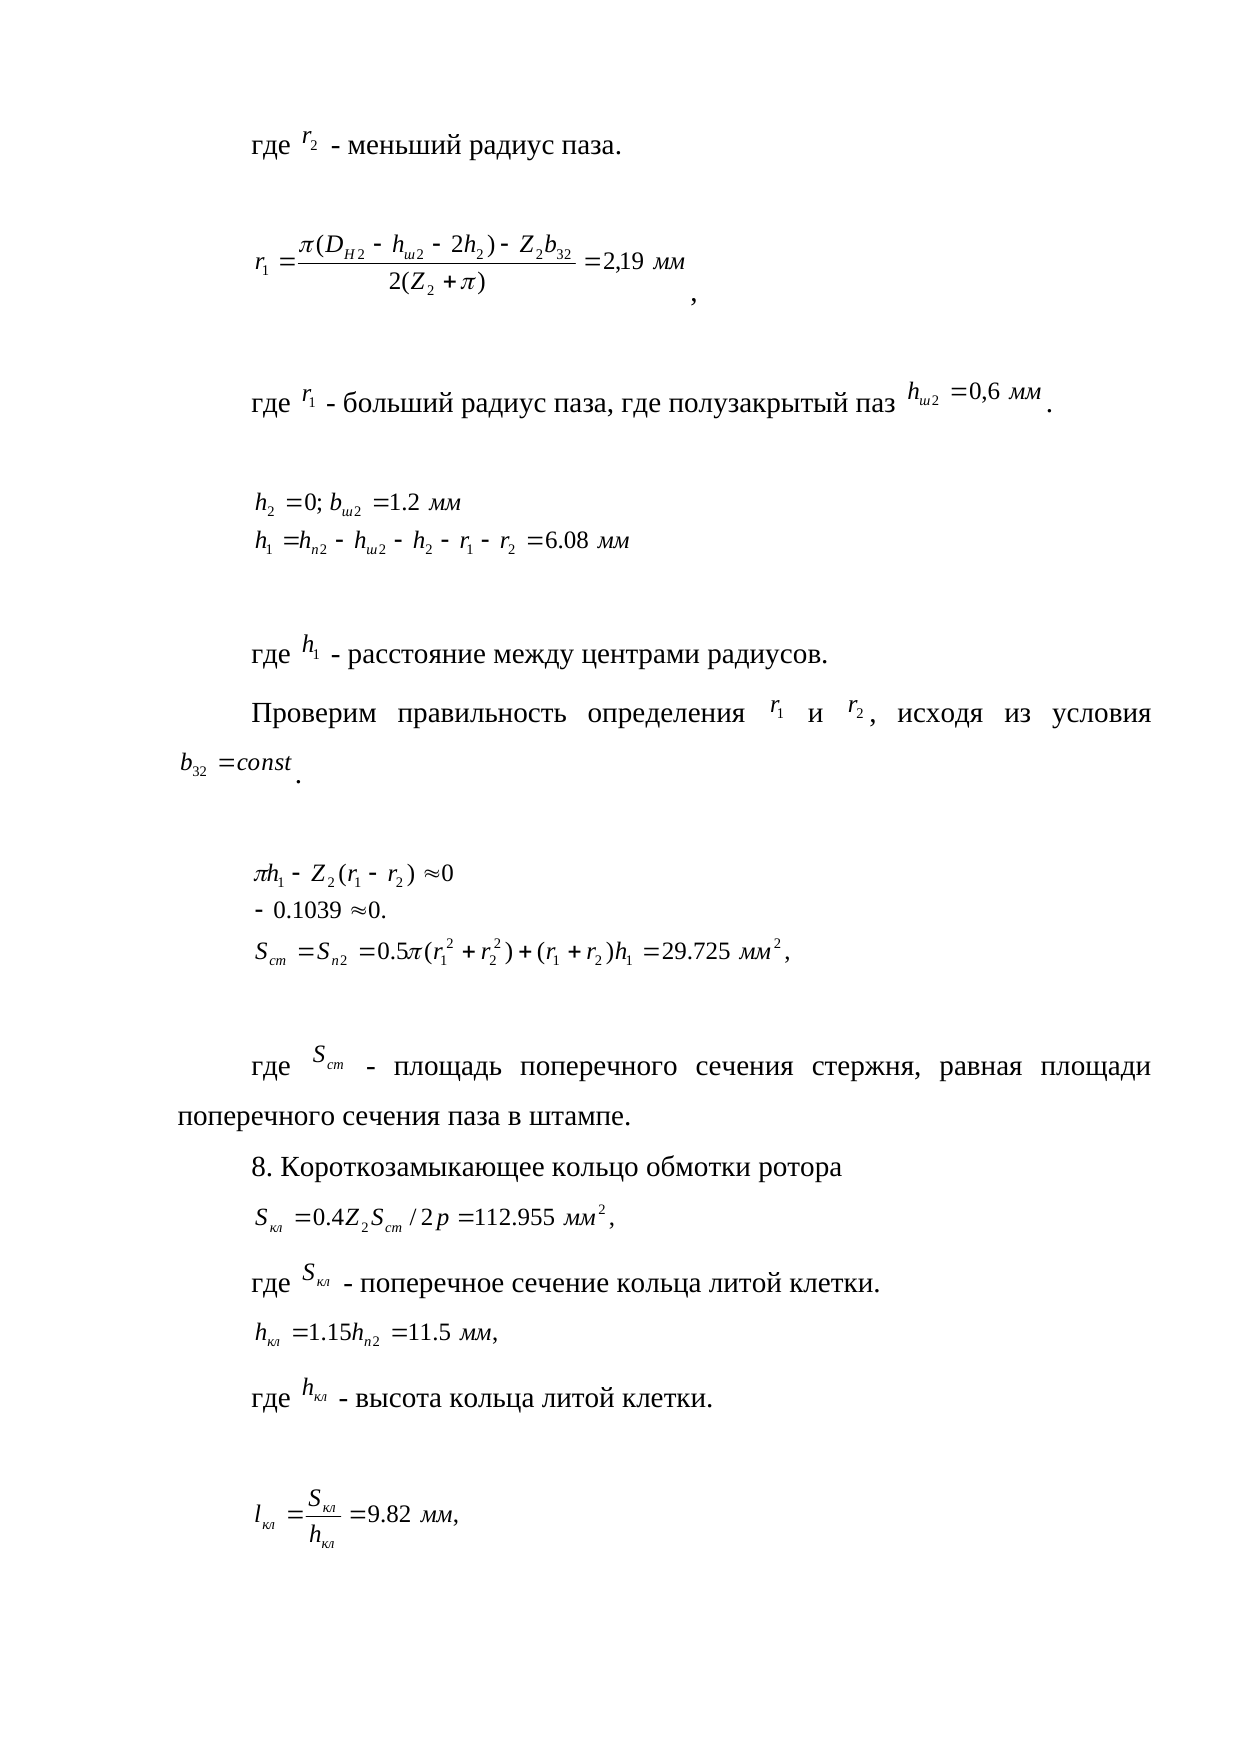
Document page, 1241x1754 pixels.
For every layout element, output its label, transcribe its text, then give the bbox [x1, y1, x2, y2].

text где - площадь поперечного сечения стержня, равная площади поперечного сечения паза в штампе. [177, 1038, 1152, 1132]
text , [177, 227, 1152, 307]
text где - высота кольца литой клетки. [177, 1370, 1152, 1414]
text Проверим правильность определения и , исходя из условия . [177, 687, 1152, 789]
text 8. Короткозамыкающее кольцо обмотки ротора [177, 1149, 1152, 1182]
text где - расстояние между центрами радиусов. [177, 627, 1152, 670]
text где - поперечное сечение кольца литой клетки. [177, 1255, 1152, 1299]
text где - больший радиус паза, где полузакрытый паз . [177, 374, 1152, 418]
text где - меньший радиус паза. [177, 118, 1152, 160]
